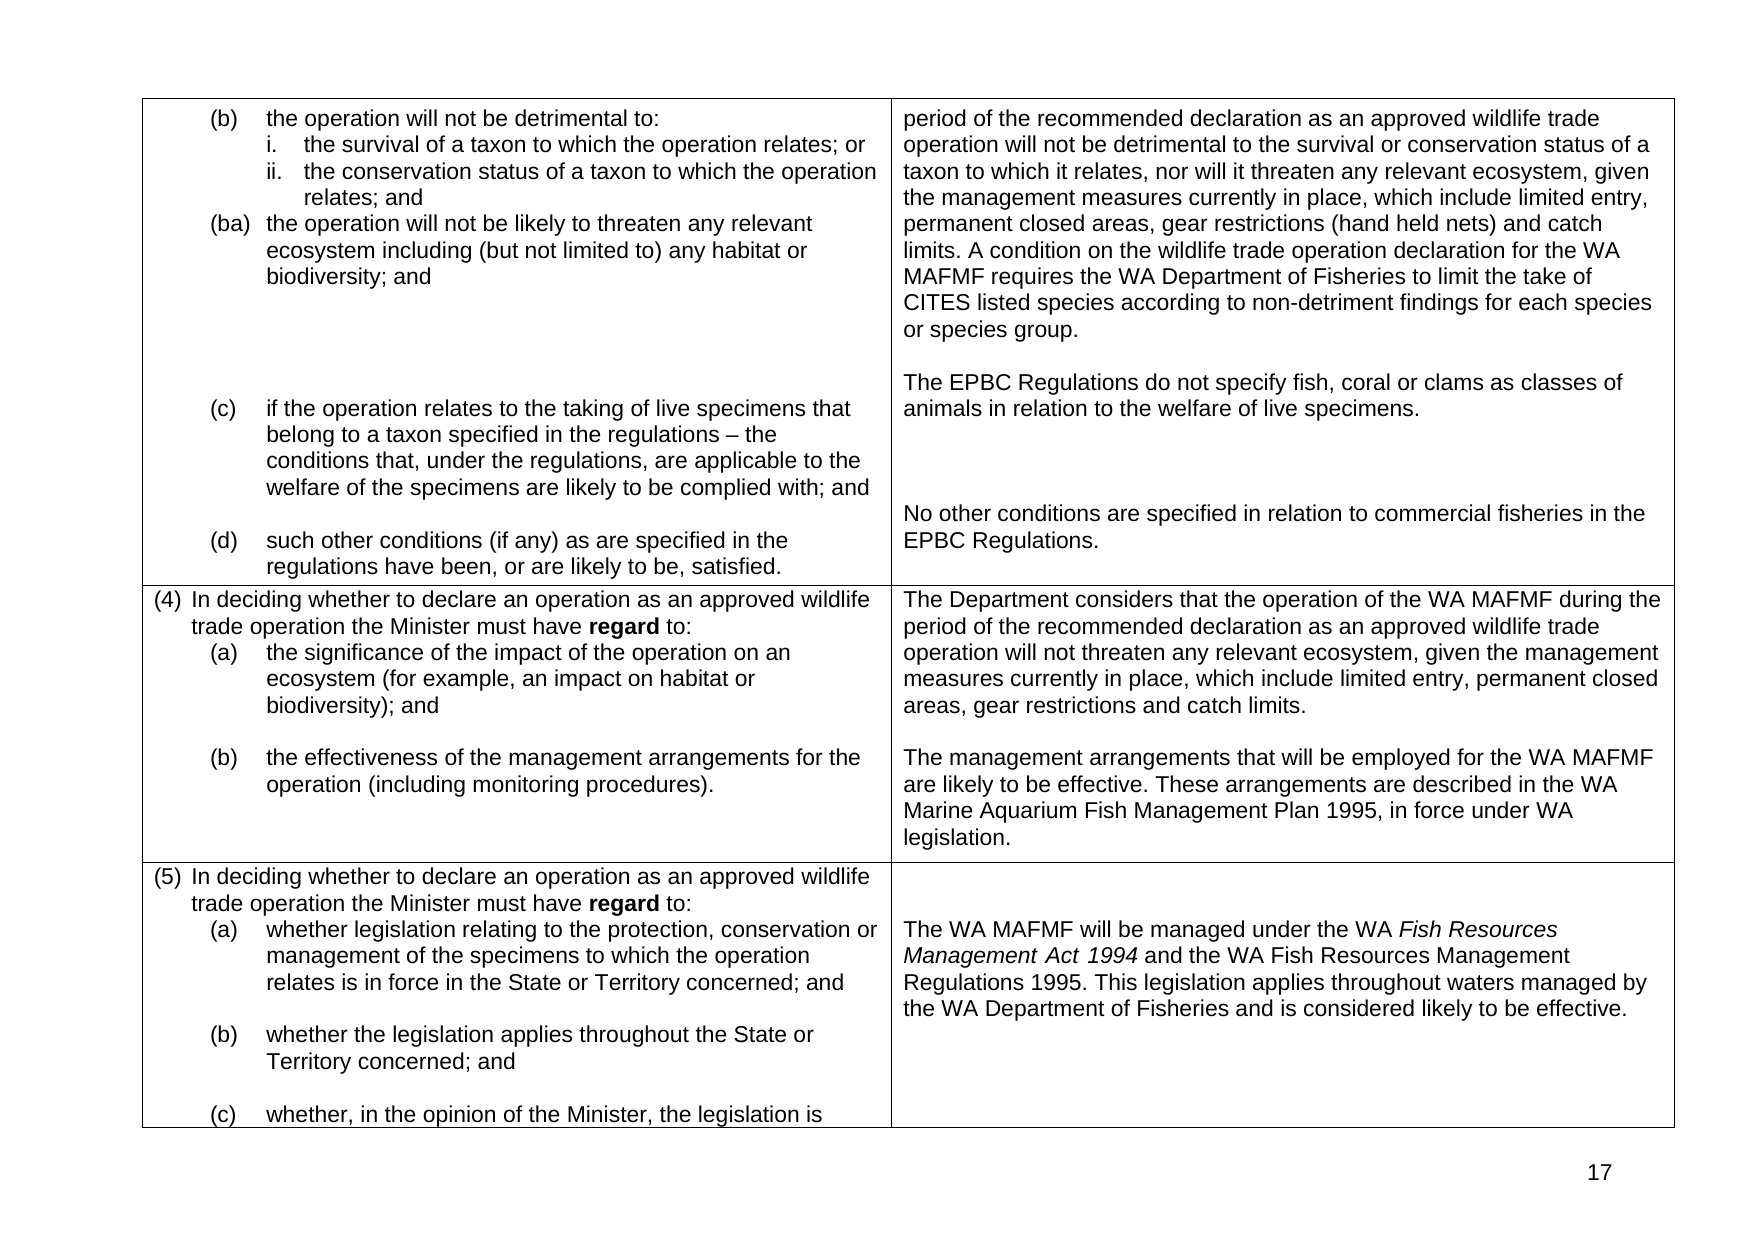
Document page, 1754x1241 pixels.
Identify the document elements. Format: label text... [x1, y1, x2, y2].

table_cell (4) In deciding whether to declare an operation as an approved wildlife trade operation the Minister must have regard to: the significance of the impact of the operation on an ecosystem (for example, an impact on habitat or biodiversity); and the effectiveness of the management arrangements for the operation (including monitoring procedures). [143, 586, 891, 862]
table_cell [143, 863, 891, 1127]
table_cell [892, 863, 1674, 1127]
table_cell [892, 99, 1674, 585]
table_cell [143, 99, 891, 585]
table_cell The Department considers that the operation of the WA MAFMF during the period of the recommended declaration as an approved wildlife trade operation will not threaten any relevant ecosystem, given the management measures currently in place, which include limited entry, permanent closed areas, gear restrictions and catch limits. The management arrangements that will be employed for the WA MAFMF are likely to be effective. These arrangements are described in the WA Marine Aquarium Fish Management Plan 1995, in force under WA legislation. [892, 586, 1674, 862]
